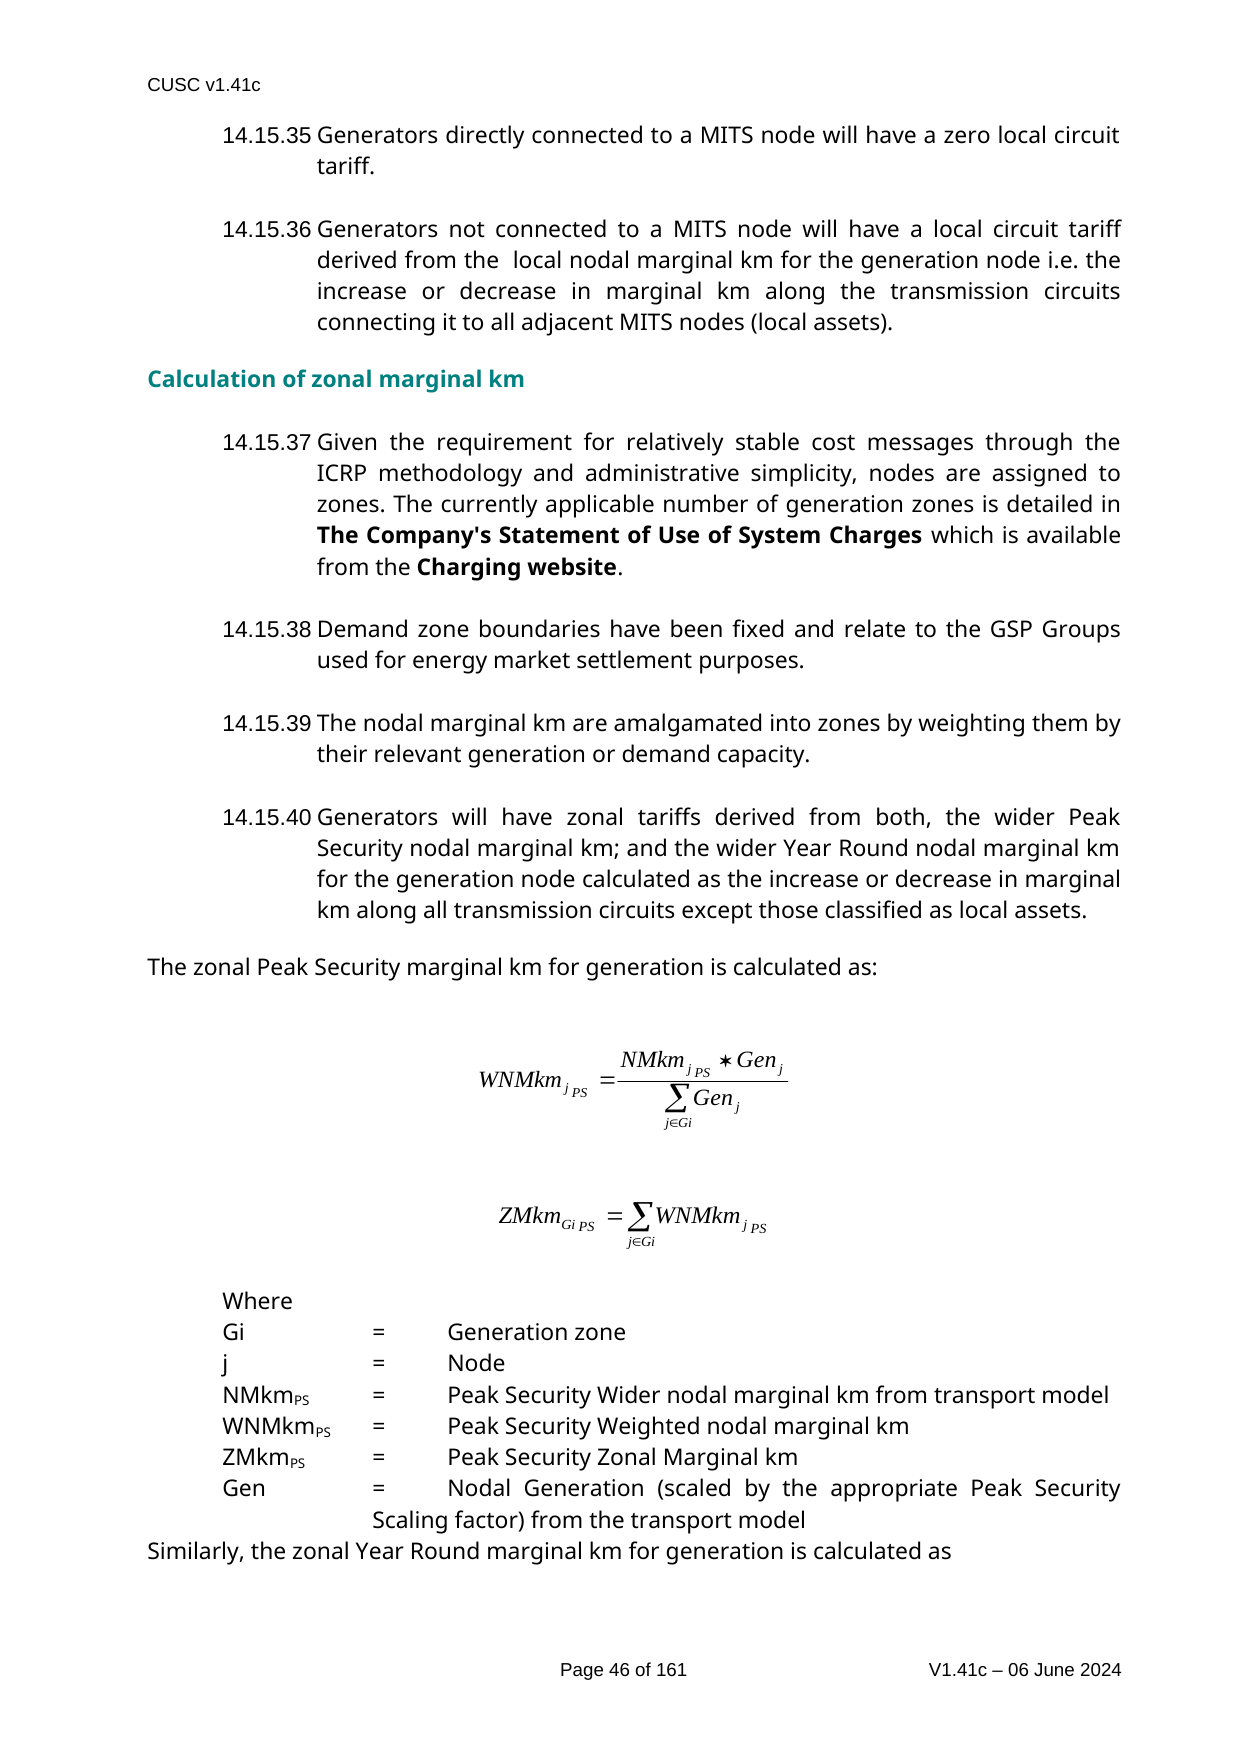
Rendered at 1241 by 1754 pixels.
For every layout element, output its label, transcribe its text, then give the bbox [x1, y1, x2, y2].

text WNMkmPS = Peak Security Weighted nodal marginal km [147, 1410, 1121, 1441]
text j = Node [147, 1347, 1121, 1378]
text ZMkmPS = Peak Security Zonal Marginal km [147, 1441, 1121, 1472]
list Given the requirement for relatively stable cost messages through the ICRP methodology and administrative simplicity, nodes are assigned to zones. The currently applicable number of generation zones is detailed in The Company's Statement of Use of System Charges which is available from the Charging website. [222, 425, 1121, 582]
list The nodal marginal km are amalgamated into zones by weighting them by their relevant generation or demand capacity. [222, 707, 1121, 769]
text Similarly, the zonal Year Round marginal km for generation is calculated as [147, 1535, 1121, 1566]
text The zonal Peak Security marginal km for generation is calculated as: [147, 951, 1121, 982]
list Generators not connected to a MITS node will have a local circuit tariff derived from the local nodal marginal km for the generation node i.e. the increase or decrease in marginal km along the transmission circuits connecting it to all adjacent MITS nodes (local assets). [222, 212, 1121, 337]
text Where [222, 1285, 1121, 1316]
text NMkmPS = Peak Security Wider nodal marginal km from transport model [147, 1378, 1121, 1410]
text Gi = Generation zone [147, 1316, 1121, 1347]
list Generators directly connected to a MITS node will have a zero local circuit tariff. [222, 119, 1121, 181]
text Gen = Nodal Generation (scaled by the appropriate Peak Security Scaling factor) from the transport model [222, 1472, 1121, 1535]
subtitle Calculation of zonal marginal km [147, 363, 1121, 394]
list Demand zone boundaries have been fixed and relate to the GSP Groups used for energy market settlement purposes. [222, 613, 1121, 675]
list Generators will have zonal tariffs derived from both, the wider Peak Security nodal marginal km; and the wider Year Round nodal marginal km for the generation node calculated as the increase or decrease in marginal km along all transmission circuits except those classified as local assets. [222, 800, 1121, 925]
